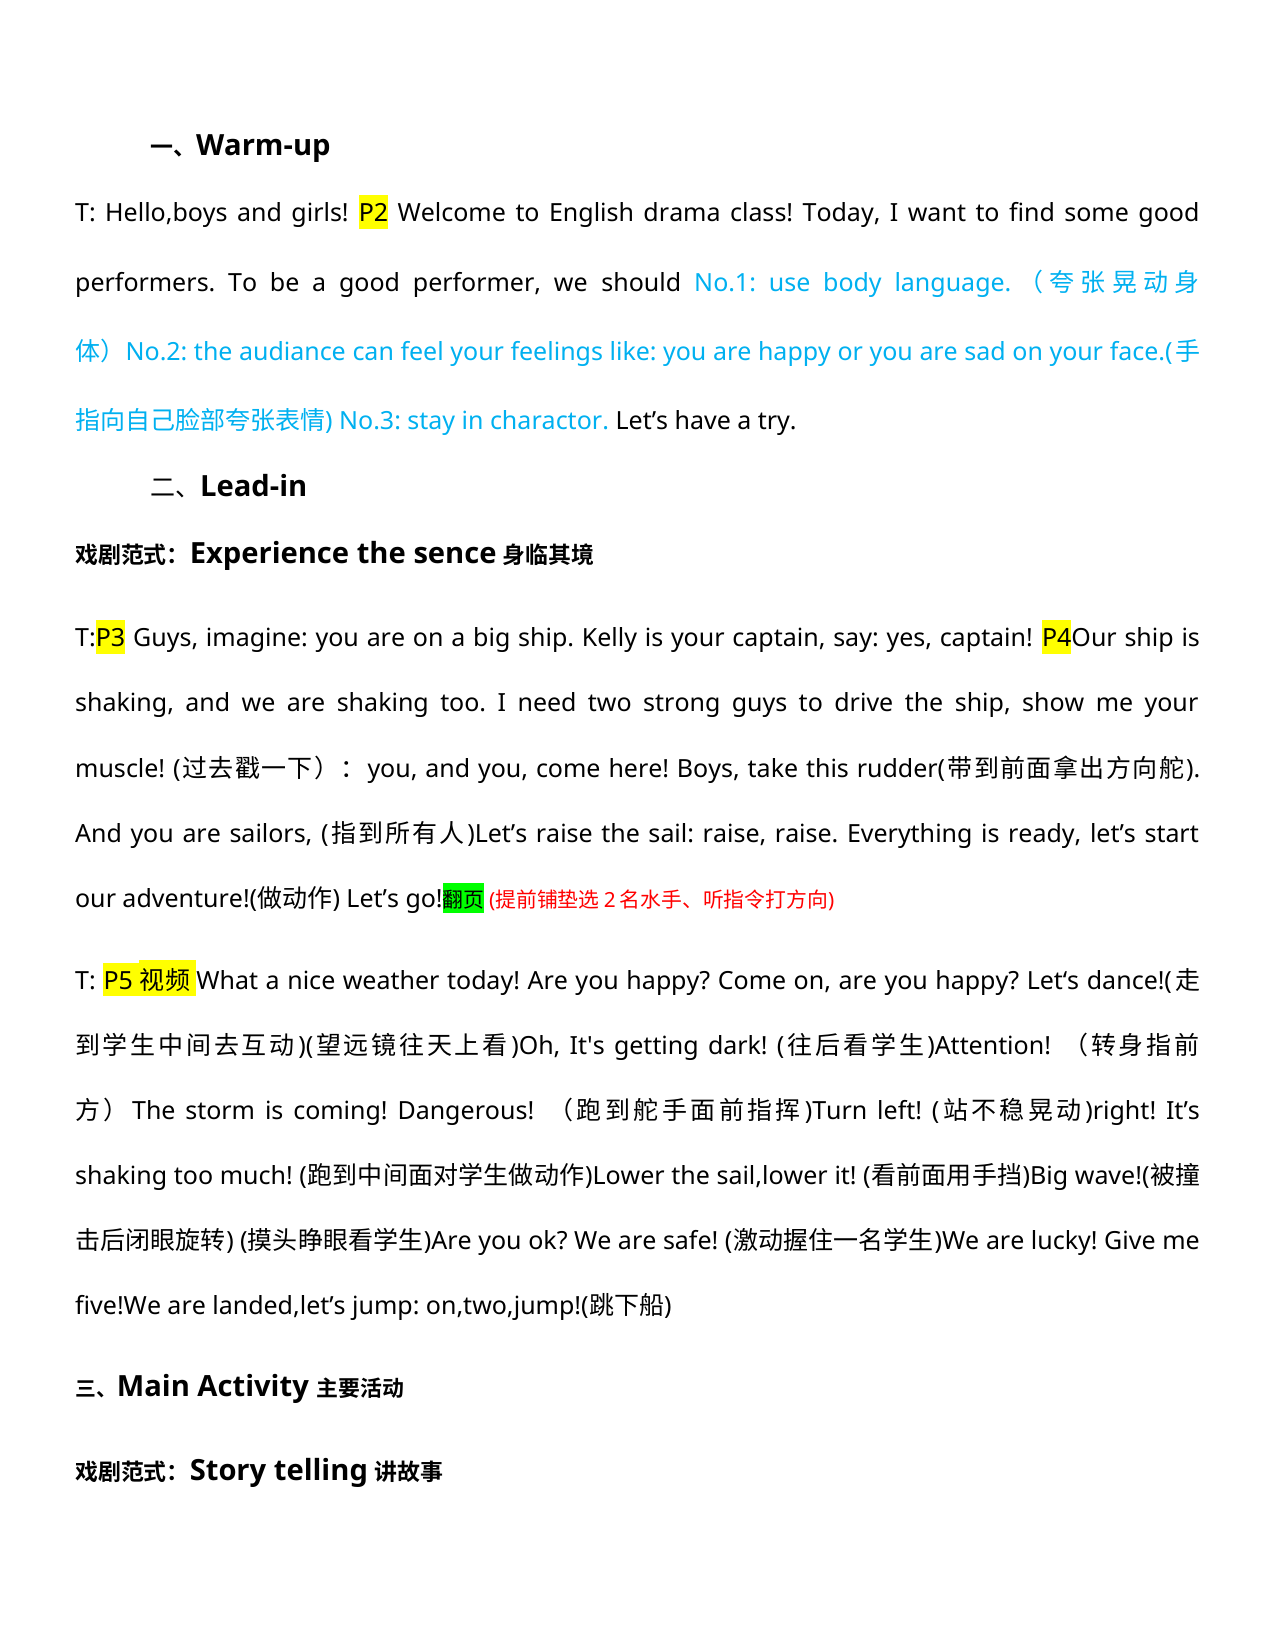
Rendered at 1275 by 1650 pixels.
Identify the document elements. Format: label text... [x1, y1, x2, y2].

list 三、Main Activity 主要活动 [75, 1352, 1200, 1417]
list T: Hello,boys and girls! P2 Welcome to English drama class! Today, I want to find some good performers. To be a good performer, we should No.1: use body language.（夸张晃动身体）No.2: the audiance can feel your feelings like: you are happy or you are sad on your face.(手指向自己脸部夸张表情) No.3: stay in charactor. Let’s have a try. [75, 179, 1200, 451]
list 戏剧范式：Story telling讲故事 [75, 1436, 1200, 1501]
text T:P3 Guys, imagine: you are on a big ship. Kelly is your captain, say: yes, captain! P4Our ship is shaking, and we are shaking too. I need two strong guys to drive the ship, show me your muscle! (过去戳一下）：you, and you, come here! Boys, take this rudder(带到前面拿出方向舵). And you are sailors, (指到所有人)Let’s raise the sail: raise, raise. Everything is ready, let’s start our adventure!(做动作) Let’s go!翻页 (提前铺垫选2名水手、听指令打方向) [75, 604, 1200, 929]
list Lead-in [150, 453, 1200, 518]
list Warm-up [150, 112, 1200, 177]
text T: P5视频What a nice weather today! Are you happy? Come on, are you happy? Let‘s dance!(走到学生中间去互动)(望远镜往天上看)Oh, It's getting dark! (往后看学生)Attention! （转身指前方）The storm is coming! Dangerous! （跑到舵手面前指挥)Turn left! (站不稳晃动)right! It’s shaking too much! (跑到中间面对学生做动作)Lower the sail,lower it! (看前面用手挡)Big wave!(被撞击后闭眼旋转) (摸头睁眼看学生)Are you ok? We are safe! (激动握住一名学生)We are lucky! Give me five!We are landed,let’s jump: on,two,jump!(跳下船) [75, 946, 1200, 1336]
list 戏剧范式：Experience the sence身临其境 [75, 520, 1200, 585]
